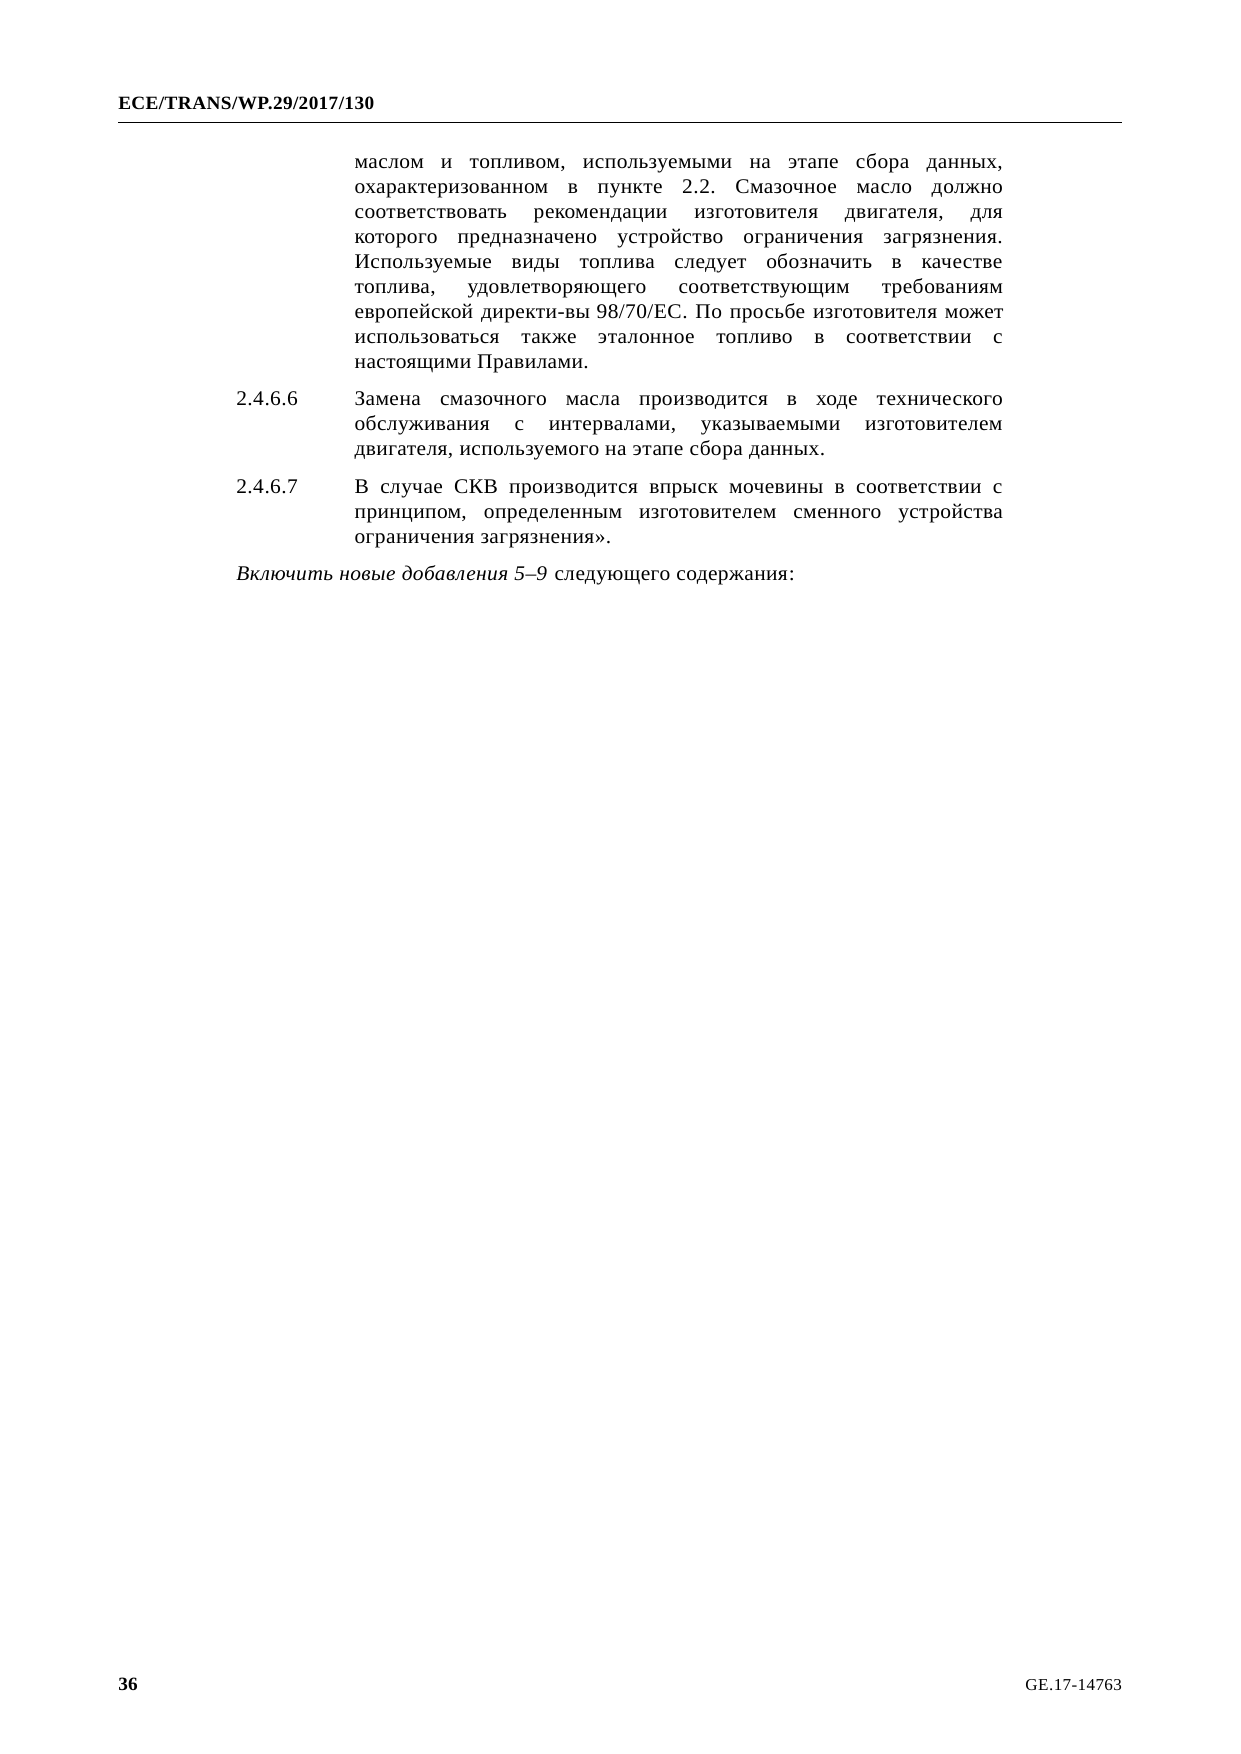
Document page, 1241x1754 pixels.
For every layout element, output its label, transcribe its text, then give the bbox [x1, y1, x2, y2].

text 2.4.6.6 Замена смазочного масла производится в ходе технического обслуживания с интервалами, указываемыми изготовителем двигателя, используемого на этапе сбора данных. [236, 385, 1004, 460]
text 2.4.6.7 В случае СКВ производится впрыск мочевины в соответствии с принципом, определенным изготовителем сменного устройства ограничения загрязнения». [236, 473, 1004, 548]
text Включить новые добавления 5–9 следующего содержания: [236, 560, 1004, 585]
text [236, 148, 1004, 373]
